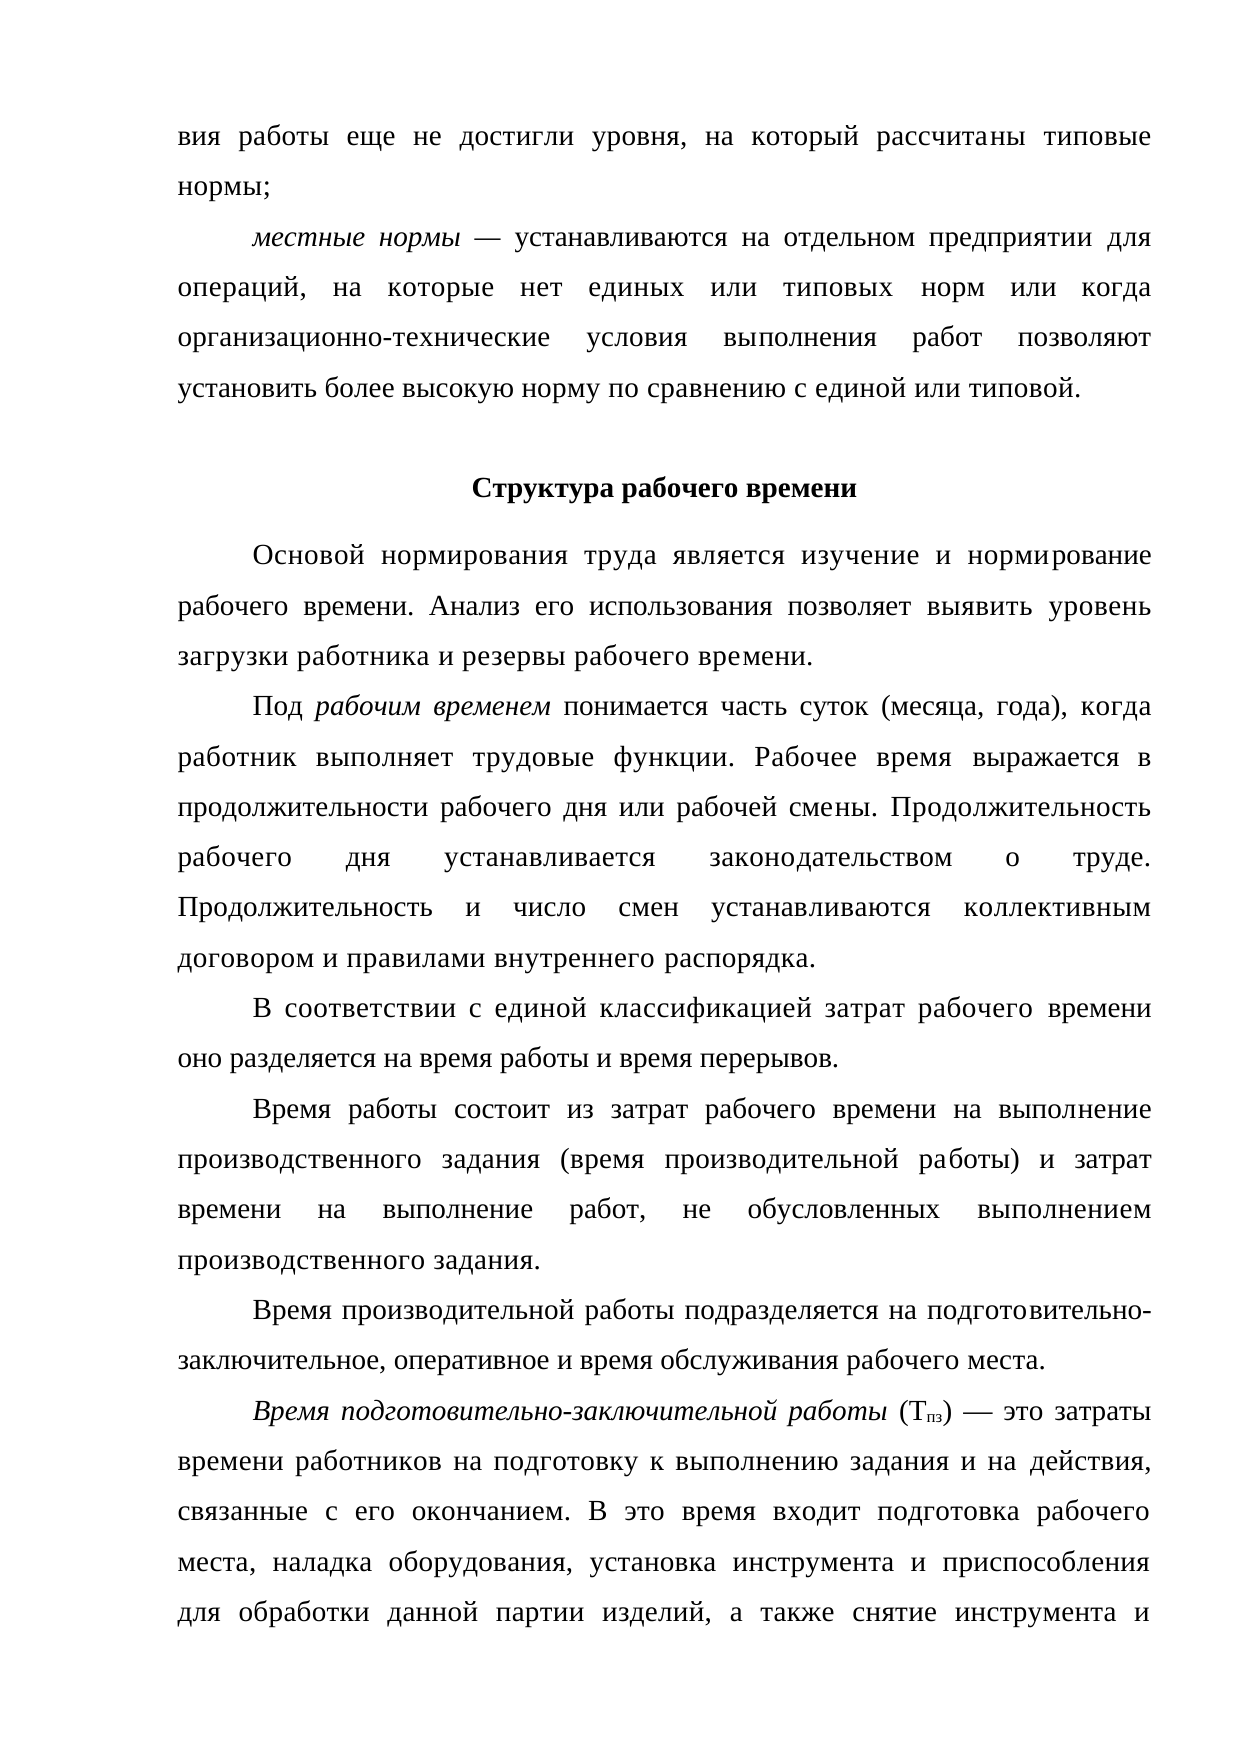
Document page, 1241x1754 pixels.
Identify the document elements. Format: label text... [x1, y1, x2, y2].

text Под рабочим временем понимается часть суток (месяца, года), когда работник выполняет трудовые функции. Рабочее время выражается в продолжительности рабочего дня или рабочей смены. Продолжительность рабочего дня устанавливается законодательством о труде. Продолжительность и число смен устанавливаются коллективным договором и правилами внутреннего распорядка. [177, 688, 1152, 973]
text Время производительной работы подразделяется на подготовительно-заключительное, оперативное и время обслуживания рабочего места. [177, 1292, 1152, 1376]
text местные нормы — устанавливаются на отдельном предприятии для операций, на которые нет единых или типовых норм или когда организационно-технические условия выполнения работ позволяют установить более высокую норму по сравнению с единой или типовой. [177, 219, 1152, 403]
text Время работы состоит из затрат рабочего времени на выполнение производственного задания (время производительной работы) и затрат времени на выполнение работ, не обусловленных выполнением производственного задания. [177, 1091, 1152, 1275]
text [177, 1393, 1152, 1627]
text Структура рабочего времени [177, 470, 1152, 504]
text В соответствии с единой классификацией затрат рабочего времени оно разделяется на время работы и время перерывов. [177, 990, 1152, 1074]
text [177, 118, 1152, 202]
text Основой нормирования труда является изучение и нормирование рабочего времени. Анализ его использования позволяет выявить уровень загрузки работника и резервы рабочего времени. [177, 537, 1152, 672]
